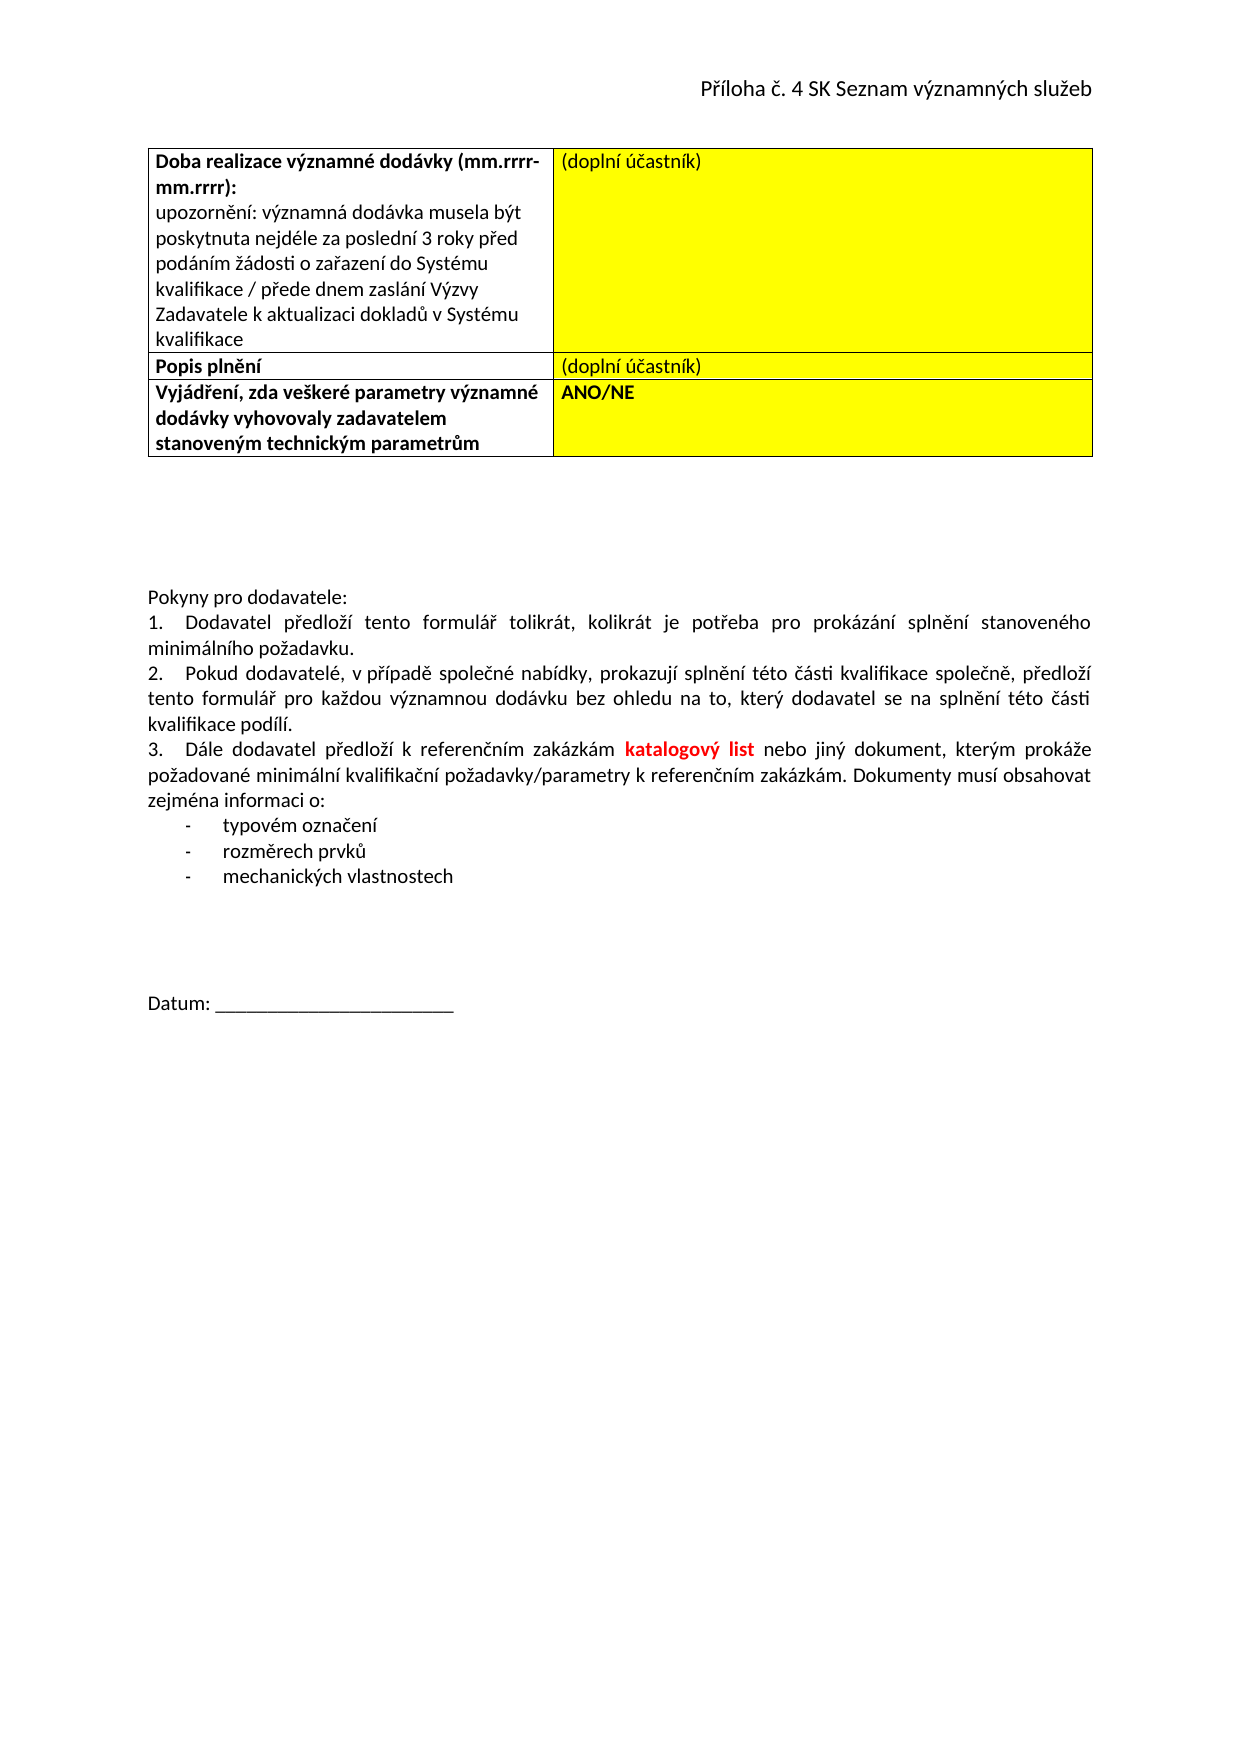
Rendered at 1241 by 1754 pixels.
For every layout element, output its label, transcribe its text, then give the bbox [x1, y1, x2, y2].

text Datum: _______________________ [148, 991, 1093, 1016]
table_cell (doplní účastník) [554, 149, 1092, 352]
table_cell Doba realizace významné dodávky (mm.rrrr-mm.rrrr): upozornění: významná dodávka musela být poskytnuta nejdéle za poslední 3 roky před podáním žádosti o zařazení do Systému kvalifikace / přede dnem zaslání Výzvy Zadavatele k aktualizaci dokladů v Systému kvalifikace [149, 149, 553, 352]
list typovém označení [185, 813, 1093, 838]
table_cell (doplní účastník) [554, 353, 1092, 378]
text Pokyny pro dodavatele: [148, 584, 1093, 609]
table_cell ANO/NE [554, 380, 1092, 456]
table_cell Vyjádření, zda veškeré parametry významné dodávky vyhovovaly zadavatelem stanoveným technickým parametrům [149, 380, 553, 456]
list Dodavatel předloží tento formulář tolikrát, kolikrát je potřeba pro prokázání splnění stanoveného minimálního požadavku. [148, 609, 1093, 660]
list mechanických vlastnostech [185, 863, 1093, 889]
list Dále dodavatel předloží k referenčním zakázkám katalogový list nebo jiný dokument, kterým prokáže požadované minimální kvalifikační požadavky/parametry k referenčním zakázkám. Dokumenty musí obsahovat zejména informaci o: [148, 736, 1093, 813]
list Pokud dodavatelé, v případě společné nabídky, prokazují splnění této části kvalifikace společně, předloží tento formulář pro každou významnou dodávku bez ohledu na to, který dodavatel se na splnění této části kvalifikace podílí. [148, 660, 1093, 736]
list rozměrech prvků [185, 838, 1093, 863]
table_cell Popis plnění [149, 353, 553, 378]
